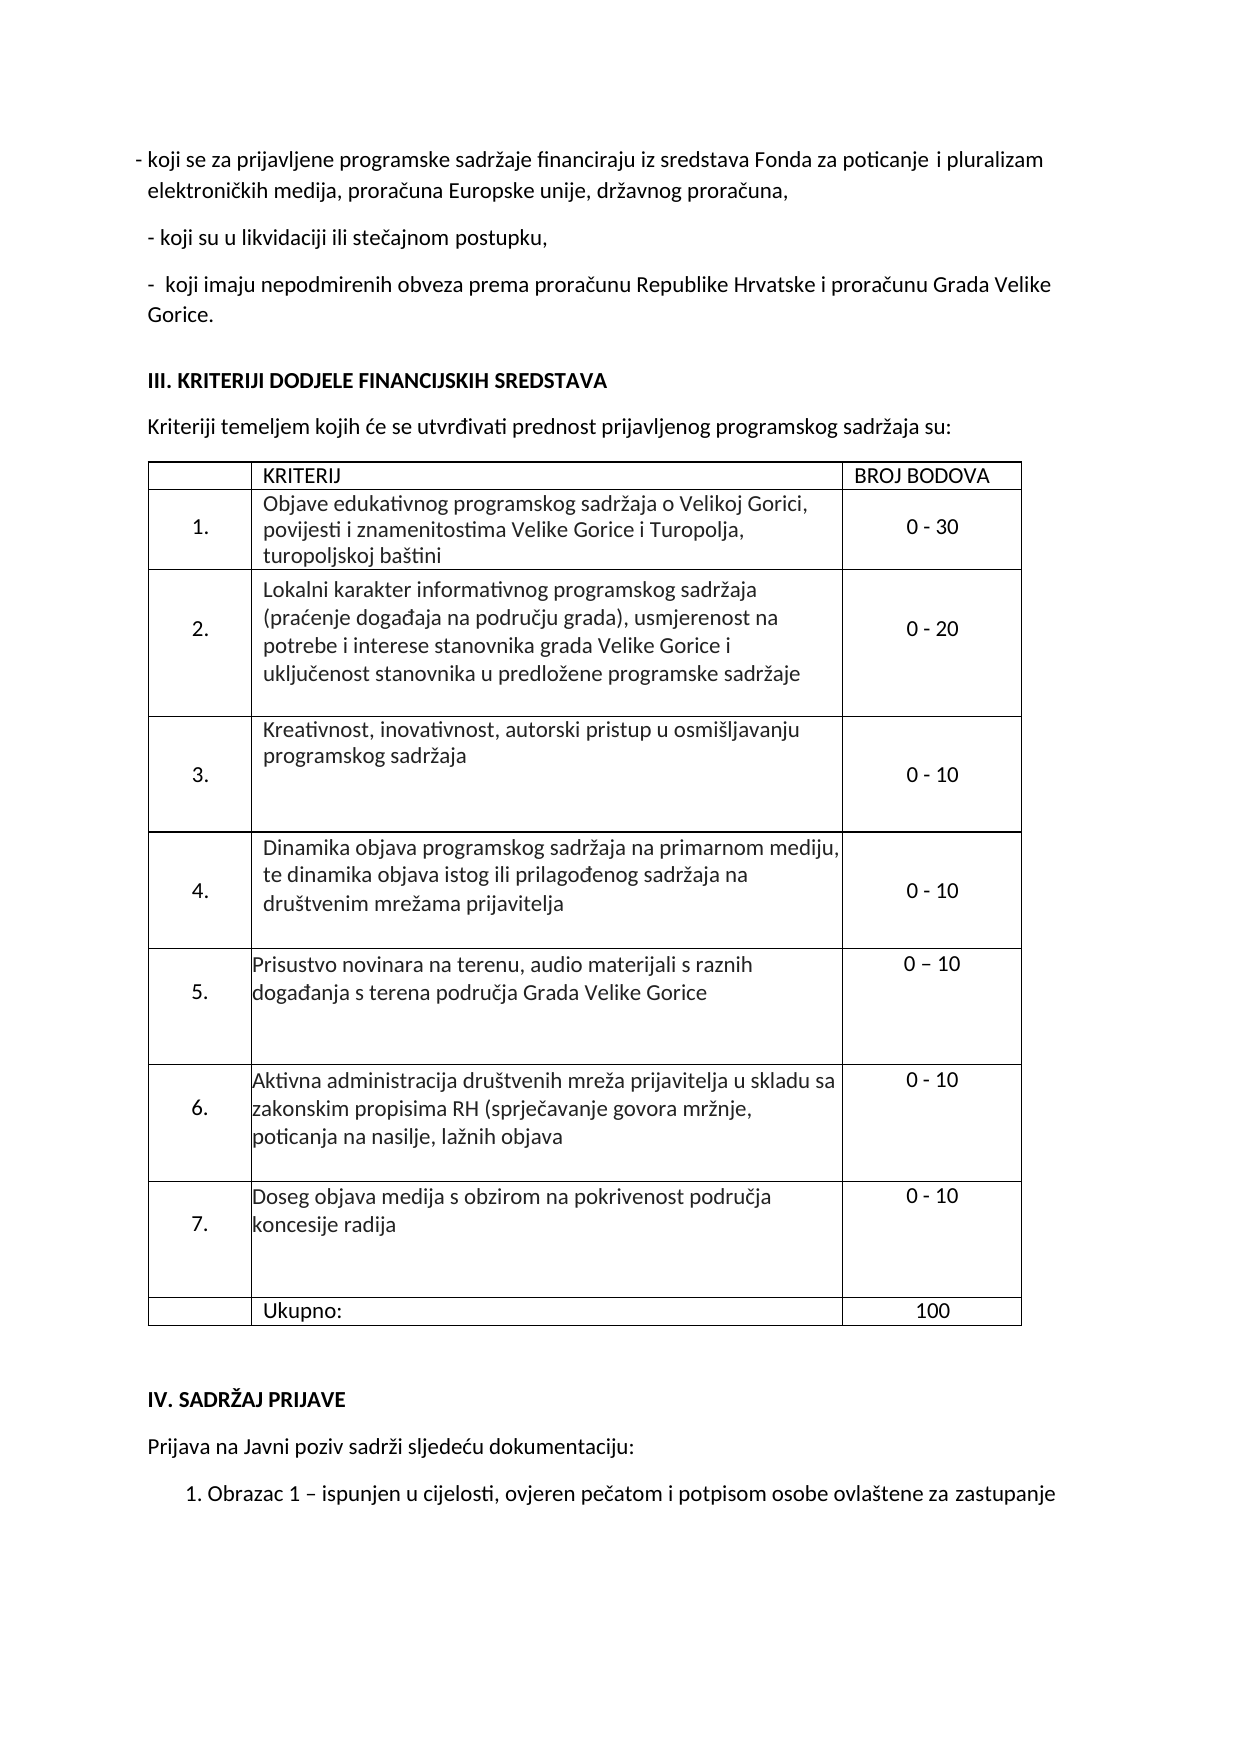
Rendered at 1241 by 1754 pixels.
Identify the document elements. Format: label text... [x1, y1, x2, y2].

table_cell 0 - 10 [843, 833, 1021, 948]
text elektroničkih medija, proračuna Europske unije, državnog proračuna, [147, 176, 1105, 204]
table_cell 7. [149, 1182, 251, 1297]
table_cell Kreativnost, inovativnost, autorski pristup u osmišljavanju programskog sadržaja [252, 717, 842, 831]
table_cell Lokalni karakter informativnog programskog sadržaja (praćenje događaja na području grada), usmjerenost na potrebe i interese stanovnika grada Velike Gorice i uključenost stanovnika u predložene programske sadržaje [252, 570, 842, 716]
table_cell 0 - 30 [843, 490, 1021, 568]
table_cell 5. [149, 949, 251, 1064]
table_cell Doseg objava medija s obzirom na pokrivenost područja koncesije radija [252, 1182, 842, 1297]
table_cell 6. [149, 1065, 251, 1181]
table_cell Dinamika objava programskog sadržaja na primarnom mediju, te dinamika objava istog ili prilagođenog sadržaja na društvenim mrežama prijavitelja [252, 833, 842, 948]
table_cell 1. [149, 490, 251, 568]
table_cell Prisustvo novinara na terenu, audio materijali s raznih događanja s terena područja Grada Velike Gorice [252, 949, 842, 1064]
table_cell Ukupno: [252, 1298, 842, 1325]
table_cell 0 - 10 [843, 1182, 1021, 1297]
table_cell 0 - 20 [843, 570, 1021, 716]
list koji se za prijavljene programske sadržaje financiraju iz sredstava Fonda za poticanje i pluralizam [135, 146, 1105, 173]
table_header KRITERIJ [252, 463, 842, 489]
table_cell 4. [149, 833, 251, 948]
subtitle SADRŽAJ PRIJAVE [147, 1385, 1105, 1413]
table_header [149, 463, 251, 489]
list koji su u likvidaciji ili stečajnom postupku, [147, 223, 1105, 251]
subtitle KRITERIJI DODJELE FINANCIJSKIH SREDSTAVA [147, 366, 1105, 394]
table_cell 0 – 10 [843, 949, 1021, 1064]
table_cell 100 [843, 1298, 1021, 1325]
table_cell 2. [149, 570, 251, 716]
text 1. Obrazac 1 – ispunjen u cijelosti, ovjeren pečatom i potpisom osobe ovlaštene za zastupanje [185, 1479, 1105, 1507]
table_cell Objave edukativnog programskog sadržaja o Velikoj Gorici, povijesti i znamenitostima Velike Gorice i Turopolja, turopoljskoj baštini [252, 490, 842, 568]
table_header BROJ BODOVA [843, 463, 1021, 489]
table_cell Aktivna administracija društvenih mreža prijavitelja u skladu sa zakonskim propisima RH (sprječavanje govora mržnje, poticanja na nasilje, lažnih objava [252, 1065, 842, 1181]
table_cell 0 - 10 [843, 717, 1021, 831]
list koji imaju nepodmirenih obveza prema proračunu Republike Hrvatske i proračunu Grada Velike Gorice. [147, 270, 1093, 328]
table_cell 3. [149, 717, 251, 831]
table_cell [149, 1298, 251, 1325]
table_cell 0 - 10 [843, 1065, 1021, 1181]
text Prijava na Javni poziv sadrži sljedeću dokumentaciju: [147, 1432, 1105, 1460]
text Kriteriji temeljem kojih će se utvrđivati prednost prijavljenog programskog sadržaja su: [147, 412, 1105, 441]
